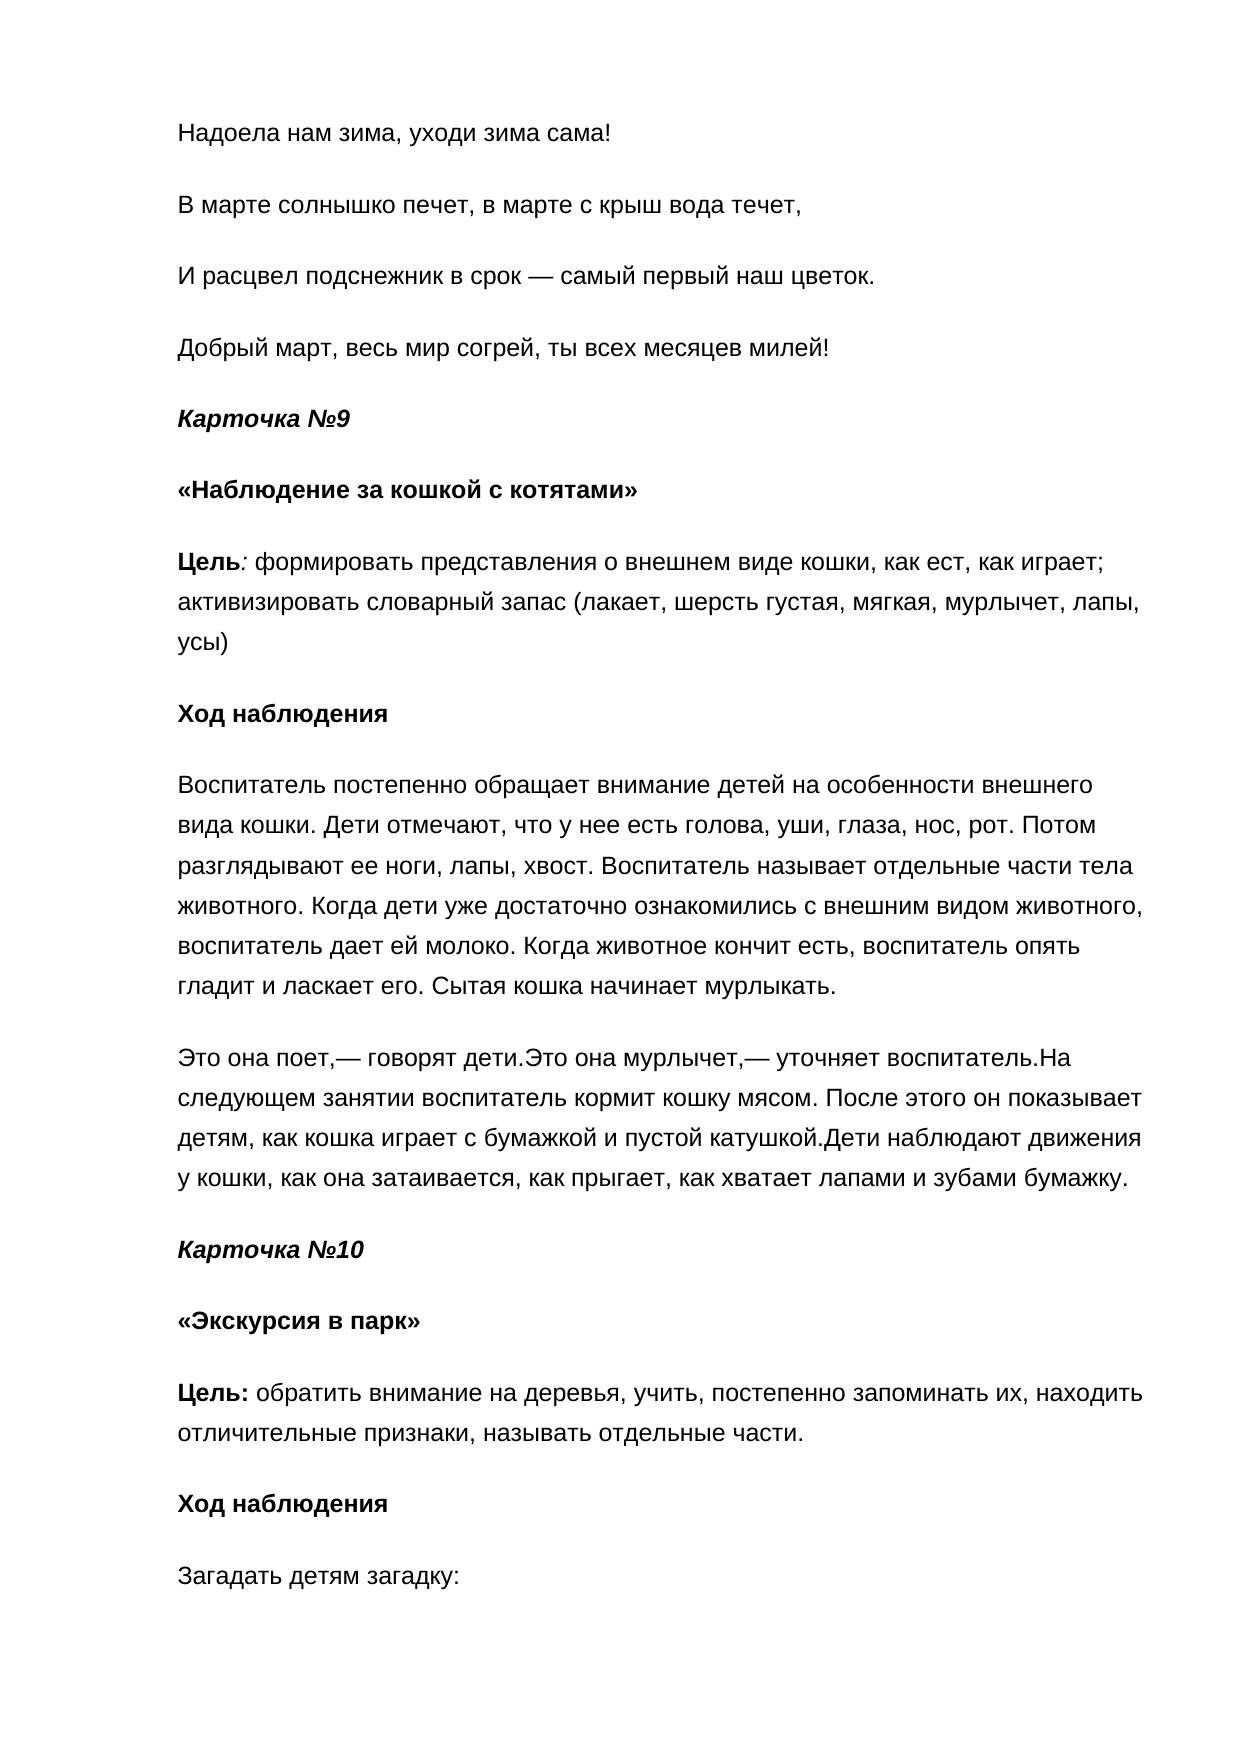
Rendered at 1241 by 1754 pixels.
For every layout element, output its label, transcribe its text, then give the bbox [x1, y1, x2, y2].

text Это она поет,― говорят дети.Это она мурлычет,― уточняет воспитатель.На следующем занятии воспитатель кормит кошку мясом. После этого он показывает детям, как кошка играет с бумажкой и пустой катушкой.Дети наблюдают движения у кошки, как она затаивается, как прыгает, как хватает лапами и зубами бумажку. [177, 1043, 1152, 1192]
text Карточка №9 [177, 404, 1152, 433]
text Карточка №10 [177, 1235, 1152, 1263]
text Загадать детям загадку: [177, 1561, 1152, 1589]
text В марте солнышко печет, в марте с крыш вода течет, [177, 189, 1152, 218]
text Добрый март, весь мир согрей, ты всех месяцев милей! [177, 332, 1152, 361]
text И расцвел подснежник в срок — самый первый наш цветок. [177, 261, 1152, 290]
text Цель: формировать представления о внешнем виде кошки, как ест, как играет; активизировать словарный запас (лакает, шерсть густая, мягкая, мурлычет, лапы, усы) [177, 547, 1152, 656]
text Ход наблюдения [177, 1489, 1152, 1518]
text Цель: обратить внимание на деревья, учить, постепенно запоминать их, находить отличительные признаки, называть отдельные части. [177, 1378, 1152, 1447]
text Воспитатель постепенно обращает внимание детей на особенности внешнего вида кошки. Дети отмечают, что у нее есть голова, уши, глаза, нос, рот. Потом разглядывают ее ноги, лапы, хвост. Воспитатель называет отдельные части тела животного. Когда дети уже достаточно ознакомились с внешним видом животного, воспитатель дает ей молоко. Когда животное кончит есть, воспитатель опять гладит и ласкает его. Сытая кошка начинает мурлыкать. [177, 770, 1152, 1000]
text «Экскурсия в парк» [177, 1306, 1152, 1335]
text Ход наблюдения [177, 699, 1152, 727]
text Надоела нам зима, уходи зима сама! [177, 118, 1152, 147]
text «Наблюдение за кошкой с котятами» [177, 475, 1152, 504]
